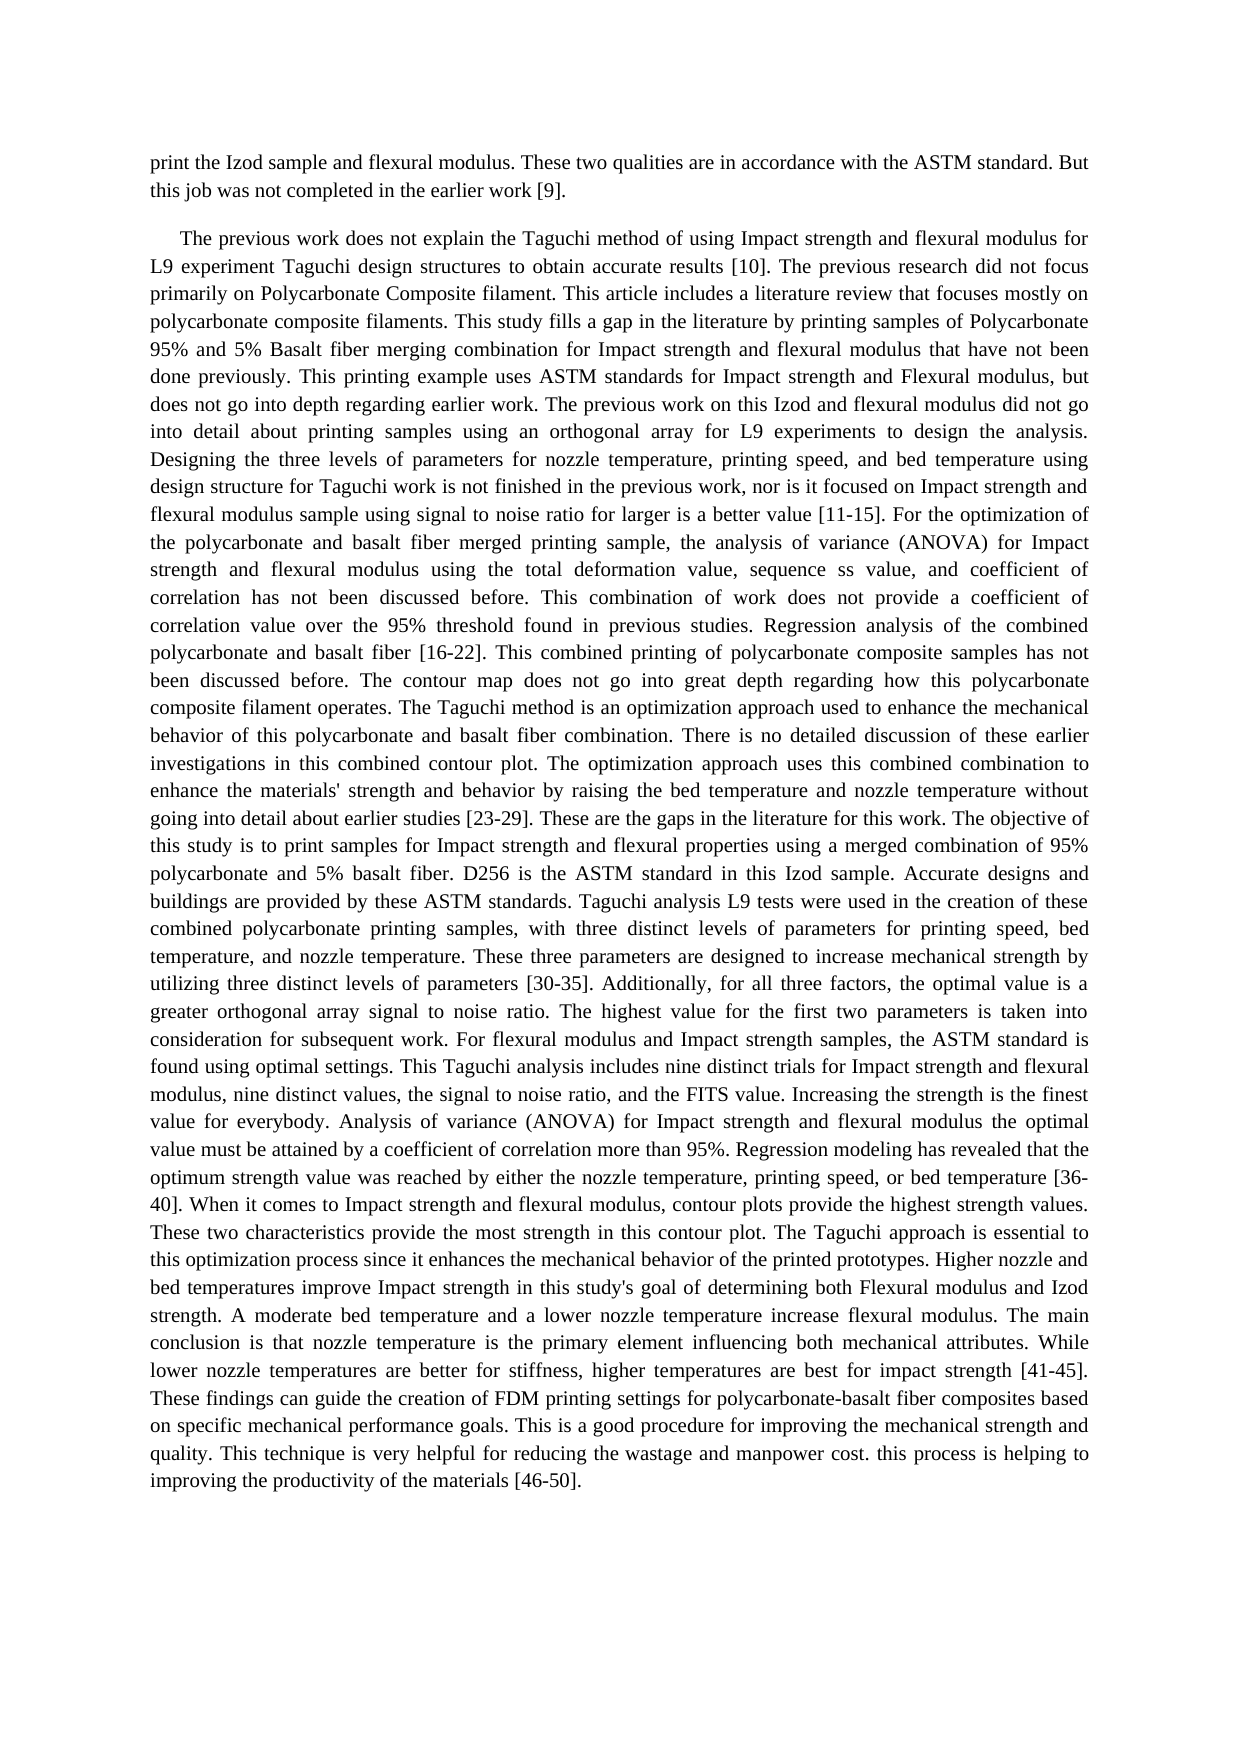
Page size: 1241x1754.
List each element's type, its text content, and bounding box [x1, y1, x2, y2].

text The previous work does not explain the Taguchi method of using Impact strength and flexural modulus for L9 experiment Taguchi design structures to obtain accurate results [10]. The previous research did not focus primarily on Polycarbonate Composite filament. This article includes a literature review that focuses mostly on polycarbonate composite filaments. This study fills a gap in the literature by printing samples of Polycarbonate 95% and 5% Basalt fiber merging combination for Impact strength and flexural modulus that have not been done previously. This printing example uses ASTM standards for Impact strength and Flexural modulus, but does not go into depth regarding earlier work. The previous work on this Izod and flexural modulus did not go into detail about printing samples using an orthogonal array for L9 experiments to design the analysis. Designing the three levels of parameters for nozzle temperature, printing speed, and bed temperature using design structure for Taguchi work is not finished in the previous work, nor is it focused on Impact strength and flexural modulus sample using signal to noise ratio for larger is a better value [11-15]. For the optimization of the polycarbonate and basalt fiber merged printing sample, the analysis of variance (ANOVA) for Impact strength and flexural modulus using the total deformation value, sequence ss value, and coefficient of correlation has not been discussed before. This combination of work does not provide a coefficient of correlation value over the 95% threshold found in previous studies. Regression analysis of the combined polycarbonate and basalt fiber [16-22]. This combined printing of polycarbonate composite samples has not been discussed before. The contour map does not go into great depth regarding how this polycarbonate composite filament operates. The Taguchi method is an optimization approach used to enhance the mechanical behavior of this polycarbonate and basalt fiber combination. There is no detailed discussion of these earlier investigations in this combined contour plot. The optimization approach uses this combined combination to enhance the materials' strength and behavior by raising the bed temperature and nozzle temperature without going into detail about earlier studies [23-29]. These are the gaps in the literature for this work. The objective of this study is to print samples for Impact strength and flexural properties using a merged combination of 95% polycarbonate and 5% basalt fiber. D256 is the ASTM standard in this Izod sample. Accurate designs and buildings are provided by these ASTM standards. Taguchi analysis L9 tests were used in the creation of these combined polycarbonate printing samples, with three distinct levels of parameters for printing speed, bed temperature, and nozzle temperature. These three parameters are designed to increase mechanical strength by utilizing three distinct levels of parameters [30-35]. Additionally, for all three factors, the optimal value is a greater orthogonal array signal to noise ratio. The highest value for the first two parameters is taken into consideration for subsequent work. For flexural modulus and Impact strength samples, the ASTM standard is found using optimal settings. This Taguchi analysis includes nine distinct trials for Impact strength and flexural modulus, nine distinct values, the signal to noise ratio, and the FITS value. Increasing the strength is the finest value for everybody. Analysis of variance (ANOVA) for Impact strength and flexural modulus the optimal value must be attained by a coefficient of correlation more than 95%. Regression modeling has revealed that the optimum strength value was reached by either the nozzle temperature, printing speed, or bed temperature [36-40]. When it comes to Impact strength and flexural modulus, contour plots provide the highest strength values. These two characteristics provide the most strength in this contour plot. The Taguchi approach is essential to this optimization process since it enhances the mechanical behavior of the printed prototypes. Higher nozzle and bed temperatures improve Impact strength in this study's goal of determining both Flexural modulus and Izod strength. A moderate bed temperature and a lower nozzle temperature increase flexural modulus. The main conclusion is that nozzle temperature is the primary element influencing both mechanical attributes. While lower nozzle temperatures are better for stiffness, higher temperatures are best for impact strength [41-45]. These findings can guide the creation of FDM printing settings for polycarbonate-basalt fiber composites based on specific mechanical performance goals. This is a good procedure for improving the mechanical strength and quality. This technique is very helpful for reducing the wastage and manpower cost. this process is helping to improving the productivity of the materials [46-50]. [150, 226, 1090, 1492]
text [150, 150, 1090, 202]
